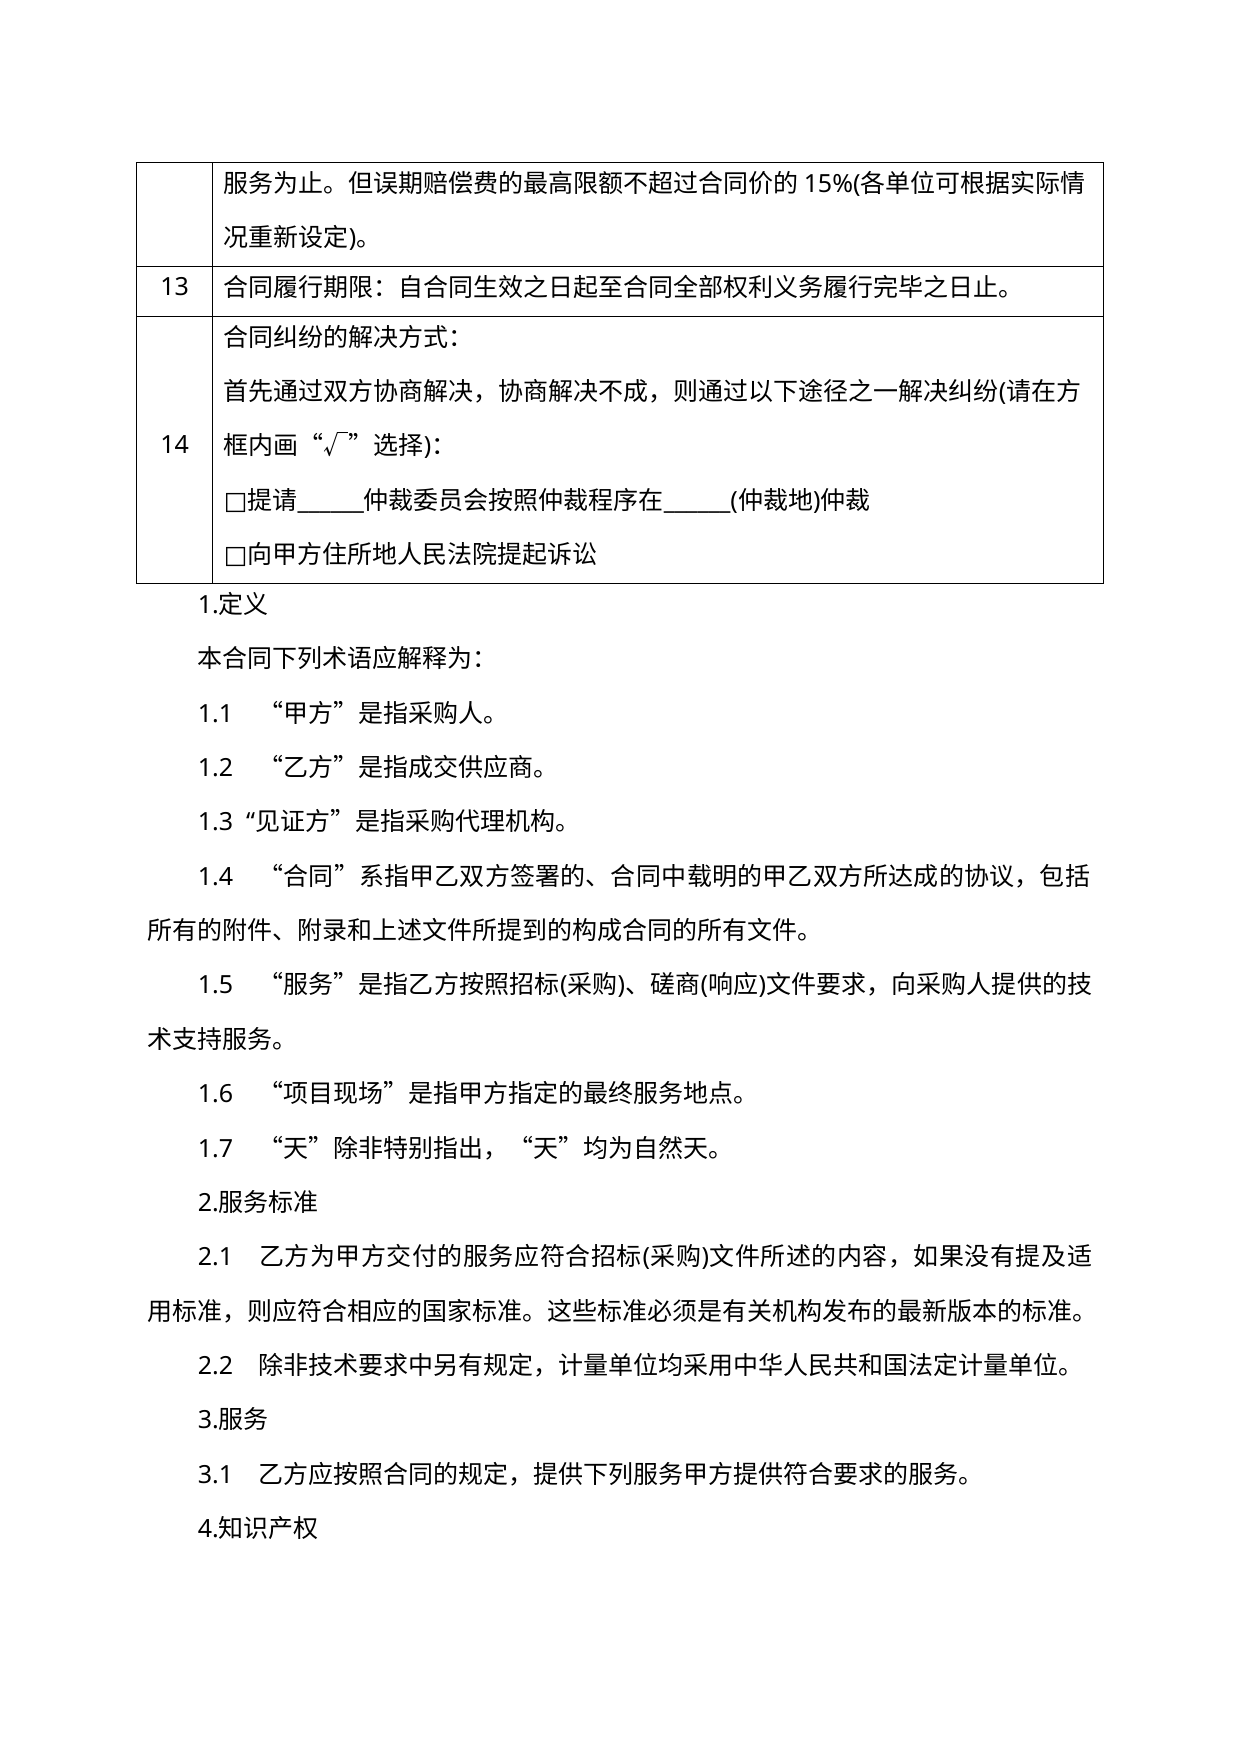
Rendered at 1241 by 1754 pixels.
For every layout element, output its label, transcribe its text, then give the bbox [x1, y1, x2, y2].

text 2.2 除非技术要求中另有规定，计量单位均采用中华人民共和国法定计量单位。 [148, 1346, 1093, 1382]
table_cell 合同履行期限：自合同生效之日起至合同全部权利义务履行完毕之日止。 [213, 267, 1103, 316]
text 2.服务标准 [148, 1182, 1093, 1219]
text 本合同下列术语应解释为： [148, 639, 1093, 675]
table_cell 13 [137, 267, 212, 316]
text 1.6 “项目现场”是指甲方指定的最终服务地点。 [148, 1074, 1093, 1110]
text 1.定义 [148, 584, 1093, 621]
text 1.5 “服务”是指乙方按照招标(采购)、磋商(响应)文件要求，向采购人提供的技术支持服务。 [148, 965, 1093, 1056]
text 3.1 乙方应按照合同的规定，提供下列服务甲方提供符合要求的服务。 [148, 1454, 1093, 1491]
table_cell 14 [137, 317, 212, 583]
table_cell 12 [137, 163, 212, 266]
text 2.1 乙方为甲方交付的服务应符合招标(采购)文件所述的内容，如果没有提及适用标准，则应符合相应的国家标准。这些标准必须是有关机构发布的最新版本的标准。 [148, 1237, 1093, 1327]
table_cell 合同纠纷的解决方式： 首先通过双方协商解决，协商解决不成，则通过以下途径之一解决纠纷(请在方框内画“√”选择)： □提请______仲裁委员会按照仲裁程序在______(仲裁地)仲裁 □向甲方住所地人民法院提起诉讼 [213, 317, 1103, 583]
text 1.1 “甲方”是指采购人。 [148, 693, 1093, 729]
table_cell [213, 163, 1103, 266]
text 1.3 “见证方”是指采购代理机构。 [148, 802, 1093, 838]
text 1.4 “合同”系指甲乙双方签署的、合同中载明的甲乙双方所达成的协议，包括所有的附件、附录和上述文件所提到的构成合同的所有文件。 [148, 856, 1093, 947]
text 4.知识产权 [148, 1509, 1093, 1545]
text 1.2 “乙方”是指成交供应商。 [148, 747, 1093, 784]
text 1.7 “天”除非特别指出，“天”均为自然天。 [148, 1128, 1093, 1164]
text 3.服务 [148, 1400, 1093, 1436]
